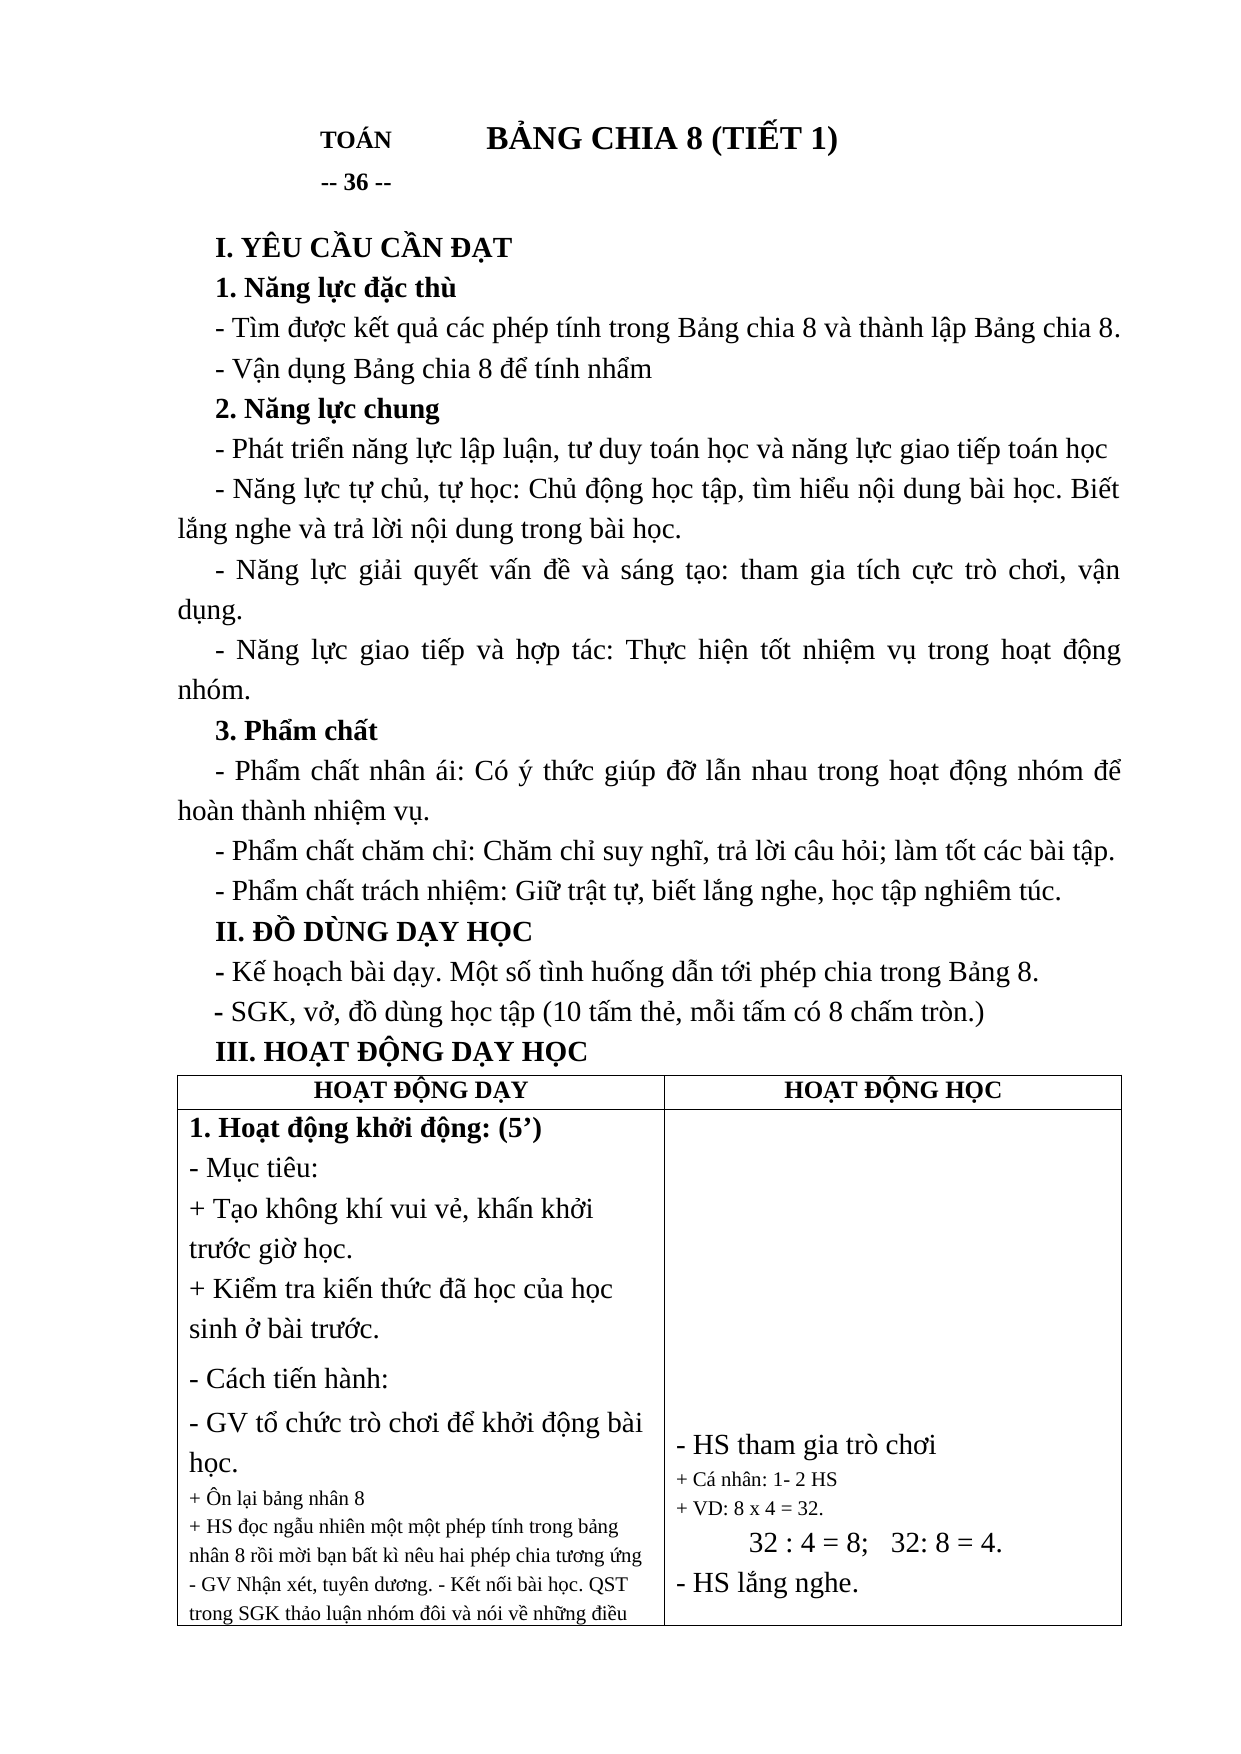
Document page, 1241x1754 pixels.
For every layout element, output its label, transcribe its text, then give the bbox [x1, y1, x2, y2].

table_header HOẠT ĐỘNG HỌC [665, 1076, 1121, 1109]
text - SGK, vở, đồ dùng học tập (10 tấm thẻ, mỗi tấm có 8 chấm tròn.) [177, 994, 1122, 1028]
text - Năng lực giao tiếp và hợp tác: Thực hiện tốt nhiệm vụ trong hoạt động nhóm. [177, 632, 1122, 706]
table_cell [665, 1110, 1121, 1625]
text - Kế hoạch bài dạy. Một số tình huống dẫn tới phép chia trong Bảng 8. [177, 954, 1122, 987]
text - Phẩm chất nhân ái: Có ý thức giúp đỡ lẫn nhau trong hoạt động nhóm để hoàn thành nhiệm vụ. [177, 753, 1122, 827]
text - Phẩm chất chăm chỉ: Chăm chỉ suy nghĩ, trả lời câu hỏi; làm tốt các bài tập. [177, 833, 1122, 867]
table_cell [178, 1110, 664, 1625]
text 2. Năng lực chung [177, 391, 1122, 424]
text - Phát triển năng lực lập luận, tư duy toán học và năng lực giao tiếp toán học [177, 431, 1122, 465]
text 3. Phẩm chất [177, 713, 1122, 746]
text - Vận dụng Bảng chia 8 để tính nhẩm [177, 351, 1122, 384]
table_header HOẠT ĐỘNG DẠY [178, 1076, 664, 1109]
text II. ĐỒ DÙNG DẠY HỌC [177, 914, 1122, 947]
text I. YÊU CẦU CẦN ĐẠT [177, 230, 1122, 264]
text 1. Năng lực đặc thù [177, 270, 1122, 304]
text - Tìm được kết quả các phép tính trong Bảng chia 8 và thành lập Bảng chia 8. [177, 311, 1122, 344]
text - Năng lực tự chủ, tự học: Chủ động học tập, tìm hiểu nội dung bài học. Biết lắng nghe và trả lời nội dung trong bài học. [177, 471, 1122, 545]
text BẢNG CHIA 8 (TIẾT 1) [177, 118, 1122, 156]
text - Năng lực giải quyết vấn đề và sáng tạo: tham gia tích cực trò chơi, vận dụng. [177, 552, 1122, 626]
text III. HOẠT ĐỘNG DẠY HỌC [177, 1034, 1122, 1068]
text - Phẩm chất trách nhiệm: Giữ trật tự, biết lắng nghe, học tập nghiêm túc. [177, 873, 1122, 907]
